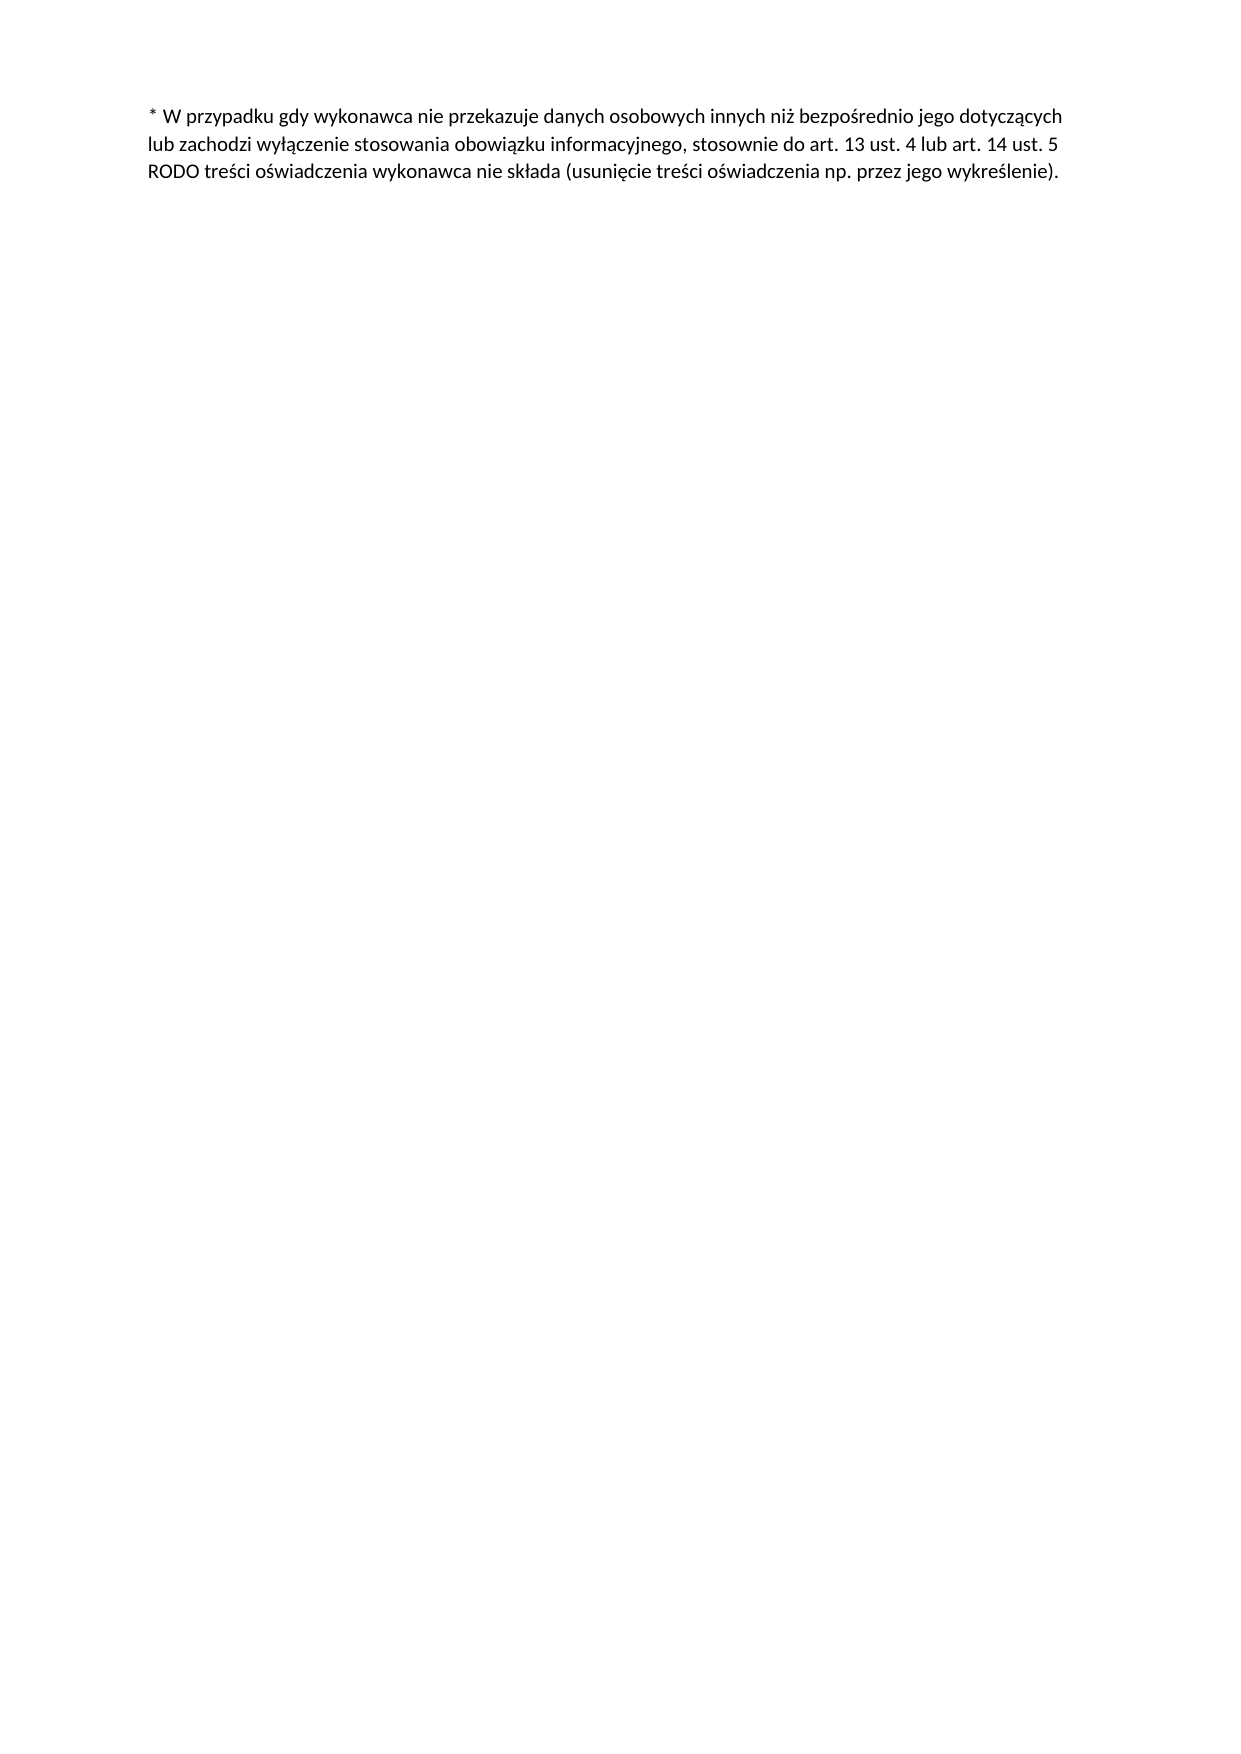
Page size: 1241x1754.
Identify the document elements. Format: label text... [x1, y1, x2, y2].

text * W przypadku gdy wykonawca nie przekazuje danych osobowych innych niż bezpośrednio jego dotyczących lub zachodzi wyłączenie stosowania obowiązku informacyjnego, stosownie do art. 13 ust. 4 lub art. 14 ust. 5 RODO treści oświadczenia wykonawca nie składa (usunięcie treści oświadczenia np. przez jego wykreślenie). [148, 103, 1093, 184]
